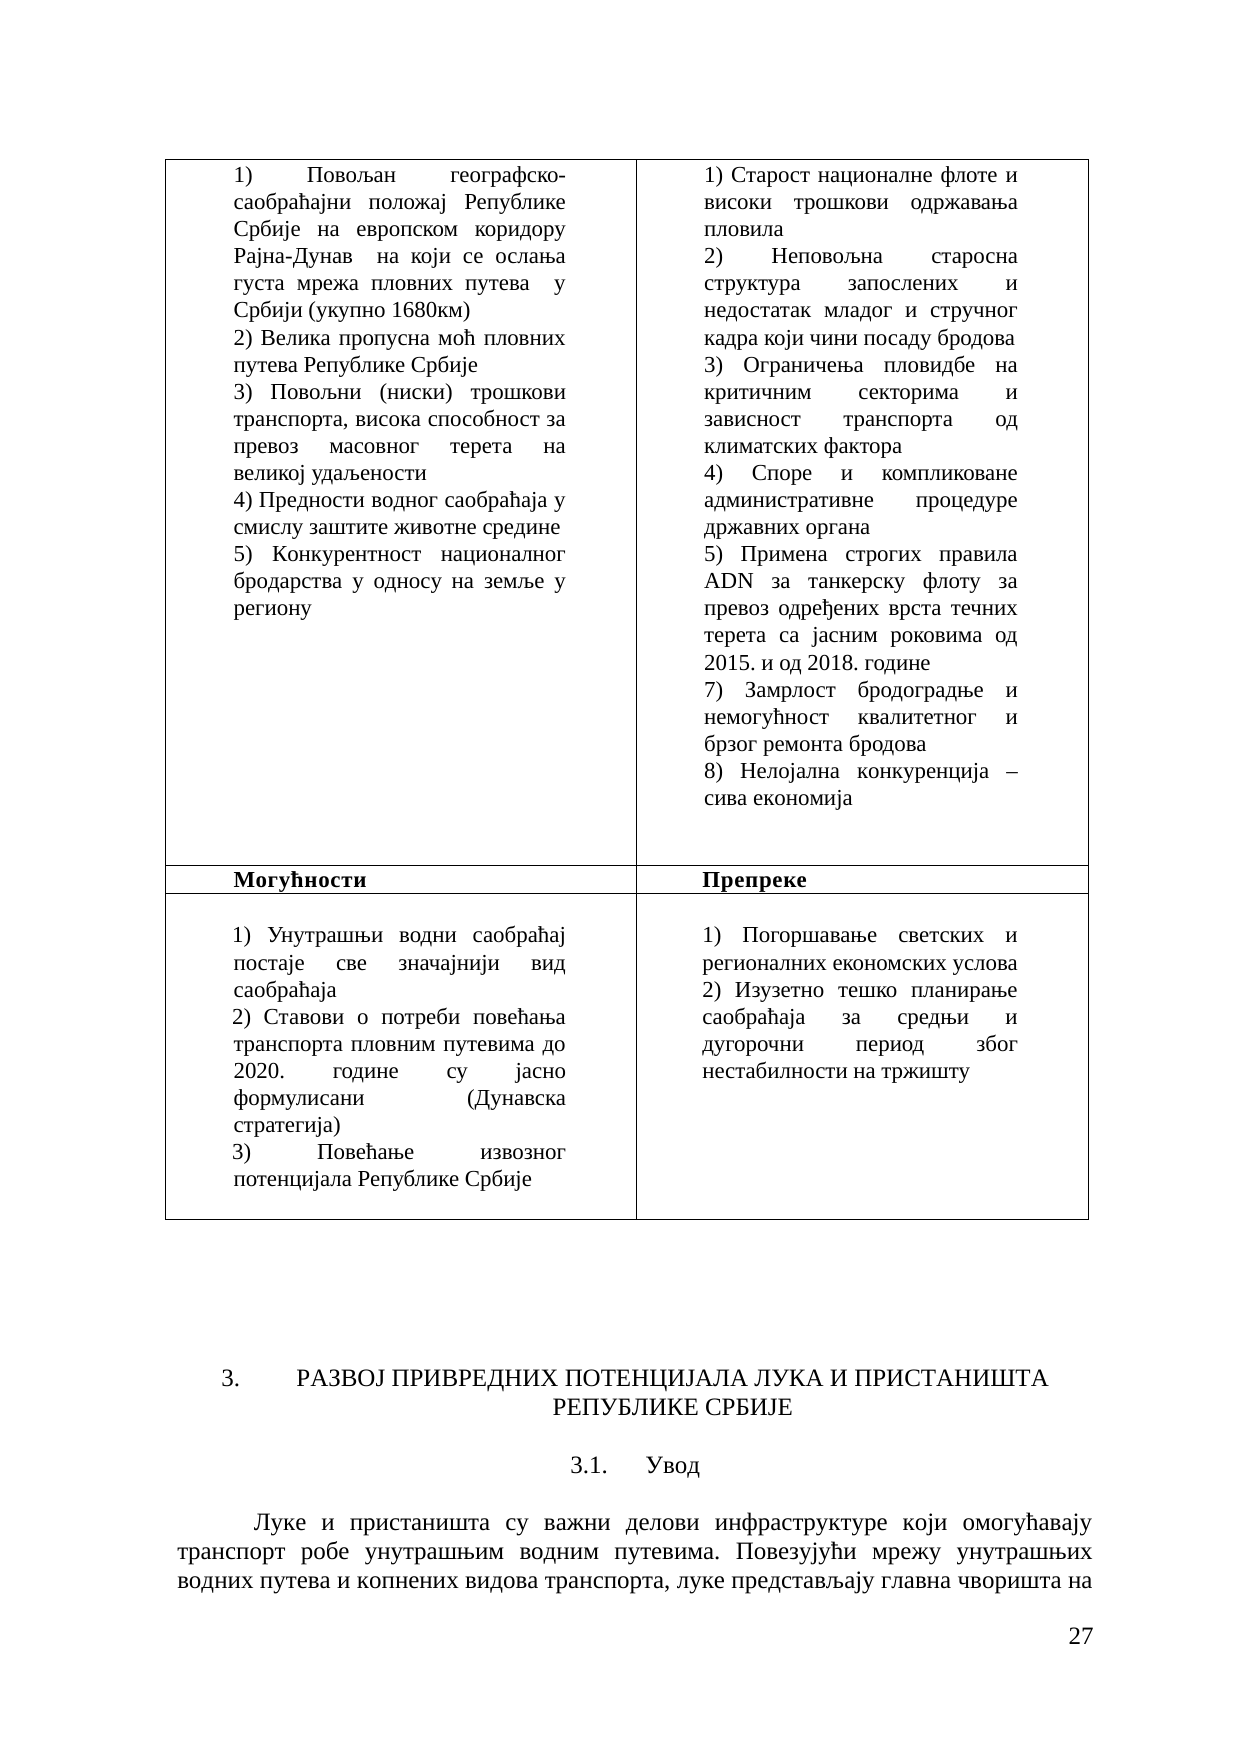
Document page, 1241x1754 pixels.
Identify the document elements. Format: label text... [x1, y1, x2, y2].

subtitle 3.1. Увод [177, 1450, 1093, 1478]
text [177, 1507, 1093, 1593]
table_cell 1) Старост националне флоте и високи трошкови одржавања пловила 2) Неповољна старосна структура запослених и недостатак младог и стручног кадра који чини посаду бродова 3) Ограничења пловидбе на критичним секторима и зависност транспорта од климатских фактора 4) Споре и компликоване административне процедуре државних органа 5) Примена строгих правила ADN за танкерску флоту за превоз одређених врста течних терета са јасним роковима од 2015. и од 2018. године 7) Замрлост бродоградње и немогућност квалитетног и брзог ремонта бродова 8) Нелојална конкуренција – сива економија [637, 160, 1088, 864]
subtitle 3. РАЗВОЈ ПРИВРЕДНИХ ПОТЕНЦИЈАЛА ЛУКА И ПРИСТАНИШТА РЕПУБЛИКЕ СРБИЈЕ [177, 1363, 1093, 1421]
table_cell 1) Повољан географско- саобраћајни положај Републике Србије на европском коридору Рајна-Дунав на који се ослања густа мрежа пловних путева у Србији (укупно 1680км) 2) Велика пропусна моћ пловних путева Републике Србије 3) Повољни (ниски) трошкови транспорта, висока способност за превоз масовног терета на великој удаљености 4) Предности водног саобраћаја у смислу заштите животне средине 5) Конкурентност националног бродарства у односу на земље у региону [166, 160, 636, 864]
table_cell Могућности [166, 866, 636, 893]
table_cell 1) Погоршавање светских и регионалних економских услова 2) Изузетно тешко планирање саобраћаја за средњи и дугорочни период због нестабилности на тржишту [637, 894, 1088, 1219]
table_cell Препреке [637, 866, 1088, 893]
table_cell 1) Унутрашњи водни саобраћај постаје све значајнији вид саобраћаја 2) Ставови о потреби повећања транспорта пловним путевима до 2020. године су јасно формулисани (Дунавска стратегија) 3) Повећање извозног потенцијала Републике Србије [166, 894, 636, 1219]
